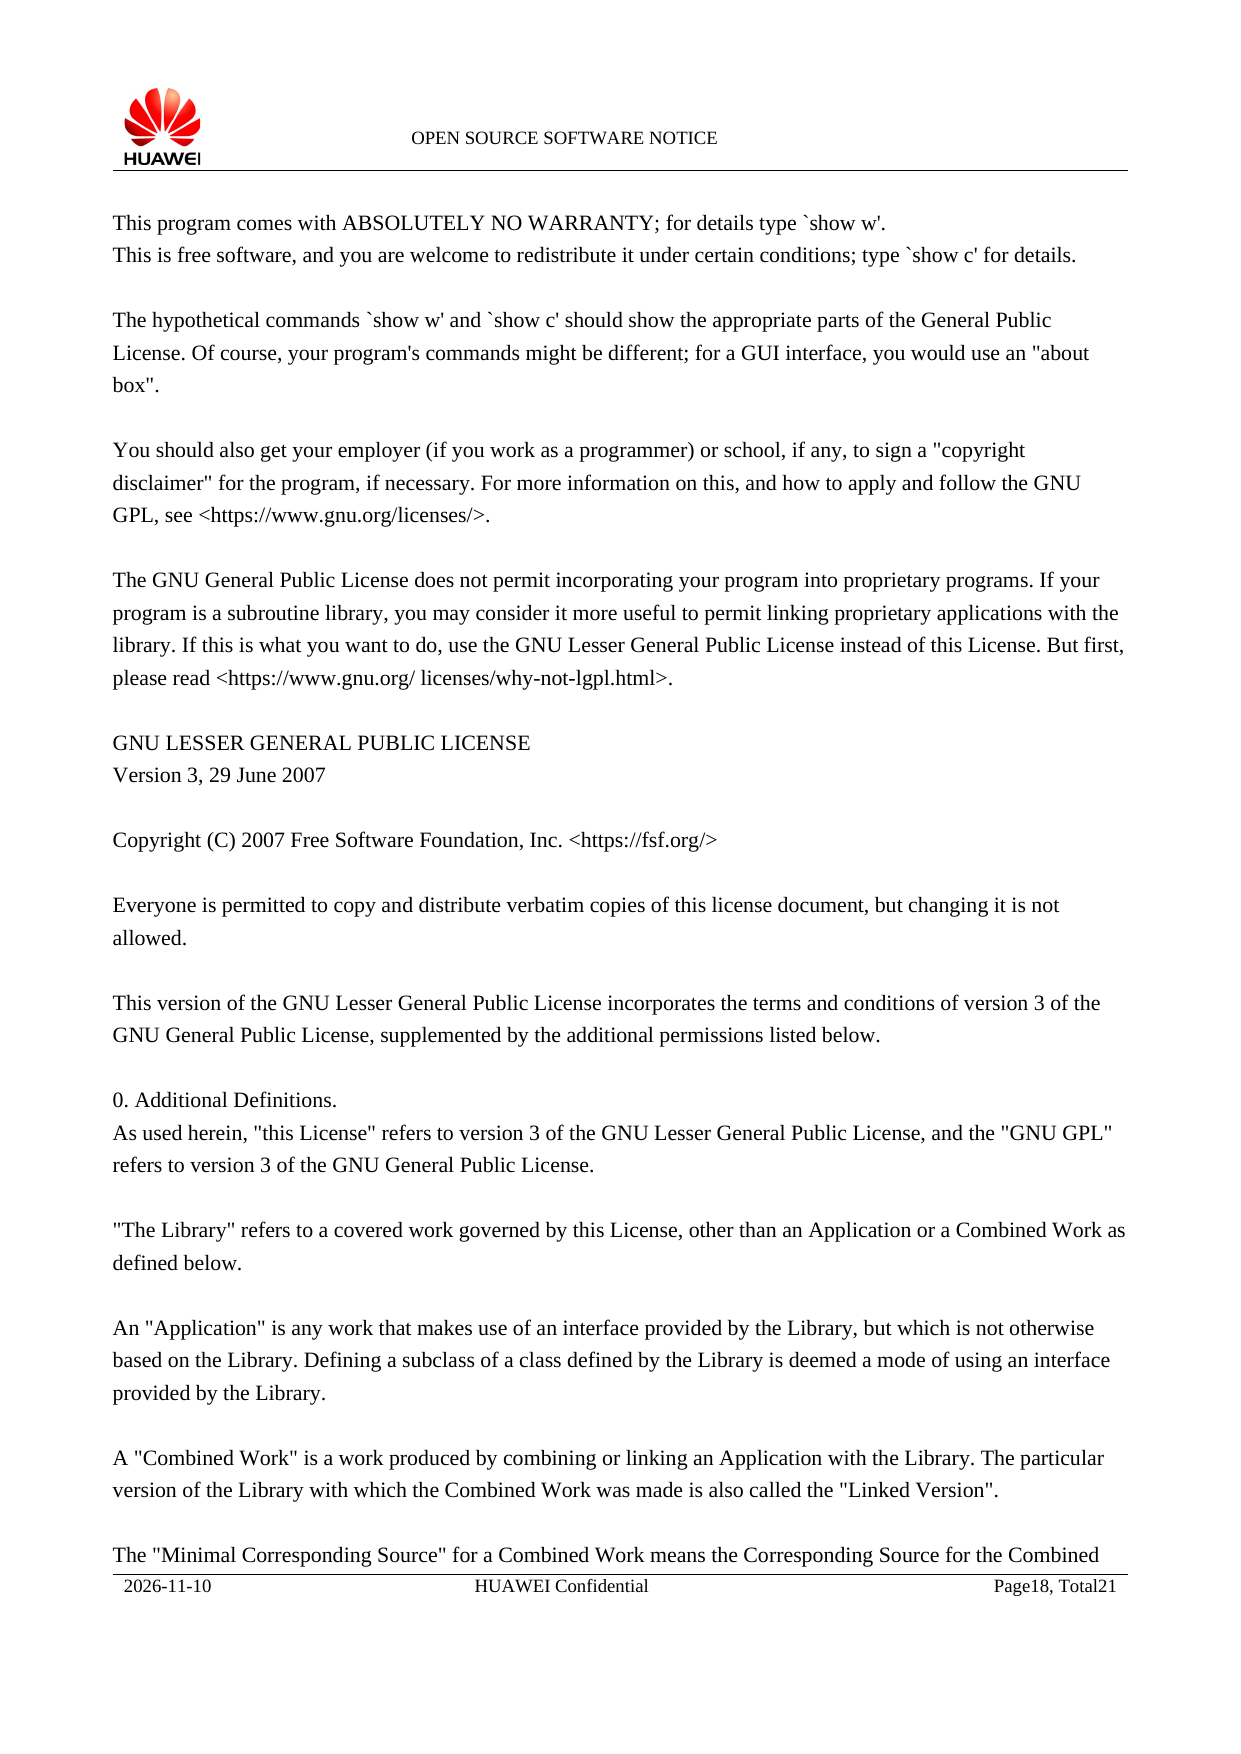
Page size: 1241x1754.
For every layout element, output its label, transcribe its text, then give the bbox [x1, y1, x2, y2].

text GNU LESSER GENERAL PUBLIC LICENSE [112, 726, 1128, 759]
text The hypothetical commands `show w' and `show c' should show the appropriate parts of the General Public License. Of course, your program's commands might be different; for a GUI interface, you would use an "about box". [112, 304, 1128, 401]
text This program comes with ABSOLUTELY NO WARRANTY; for details type `show w'. [112, 206, 1128, 239]
text The GNU General Public License does not permit incorporating your program into proprietary programs. If your program is a subroutine library, you may consider it more useful to permit linking proprietary applications with the library. If this is what you want to do, use the GNU Lesser General Public License instead of this License. But first, please read <https://www.gnu.org/ licenses/why-not-lgpl.html>. [112, 564, 1128, 694]
text A "Combined Work" is a work produced by combining or linking an Application with the Library. The particular version of the Library with which the Combined Work was made is also called the "Linked Version". [112, 1441, 1128, 1506]
text You should also get your employer (if you work as a programmer) or school, if any, to sign a "copyright disclaimer" for the program, if necessary. For more information on this, and how to apply and follow the GNU GPL, see <https://www.gnu.org/licenses/>. [112, 434, 1128, 531]
text Version 3, 29 June 2007 [112, 759, 1128, 791]
text "The Library" refers to a covered work governed by this License, other than an Application or a Combined Work as defined below. [112, 1214, 1128, 1279]
text This version of the GNU Lesser General Public License incorporates the terms and conditions of version 3 of the GNU General Public License, supplemented by the additional permissions listed below. [112, 986, 1128, 1051]
text An "Application" is any work that makes use of an interface provided by the Library, but which is not otherwise based on the Library. Defining a subclass of a class defined by the Library is deemed a mode of using an interface provided by the Library. [112, 1311, 1128, 1409]
text This is free software, and you are welcome to redistribute it under certain conditions; type `show c' for details. [112, 239, 1128, 271]
picture [124, 88, 201, 165]
text 0. Additional Definitions. [112, 1084, 1128, 1116]
text Copyright (C) 2007 Free Software Foundation, Inc. <https://fsf.org/> [112, 824, 1128, 856]
text As used herein, "this License" refers to version 3 of the GNU Lesser General Public License, and the "GNU GPL" refers to version 3 of the GNU General Public License. [112, 1116, 1128, 1181]
text Everyone is permitted to copy and distribute verbatim copies of this license document, but changing it is not allowed. [112, 889, 1128, 954]
